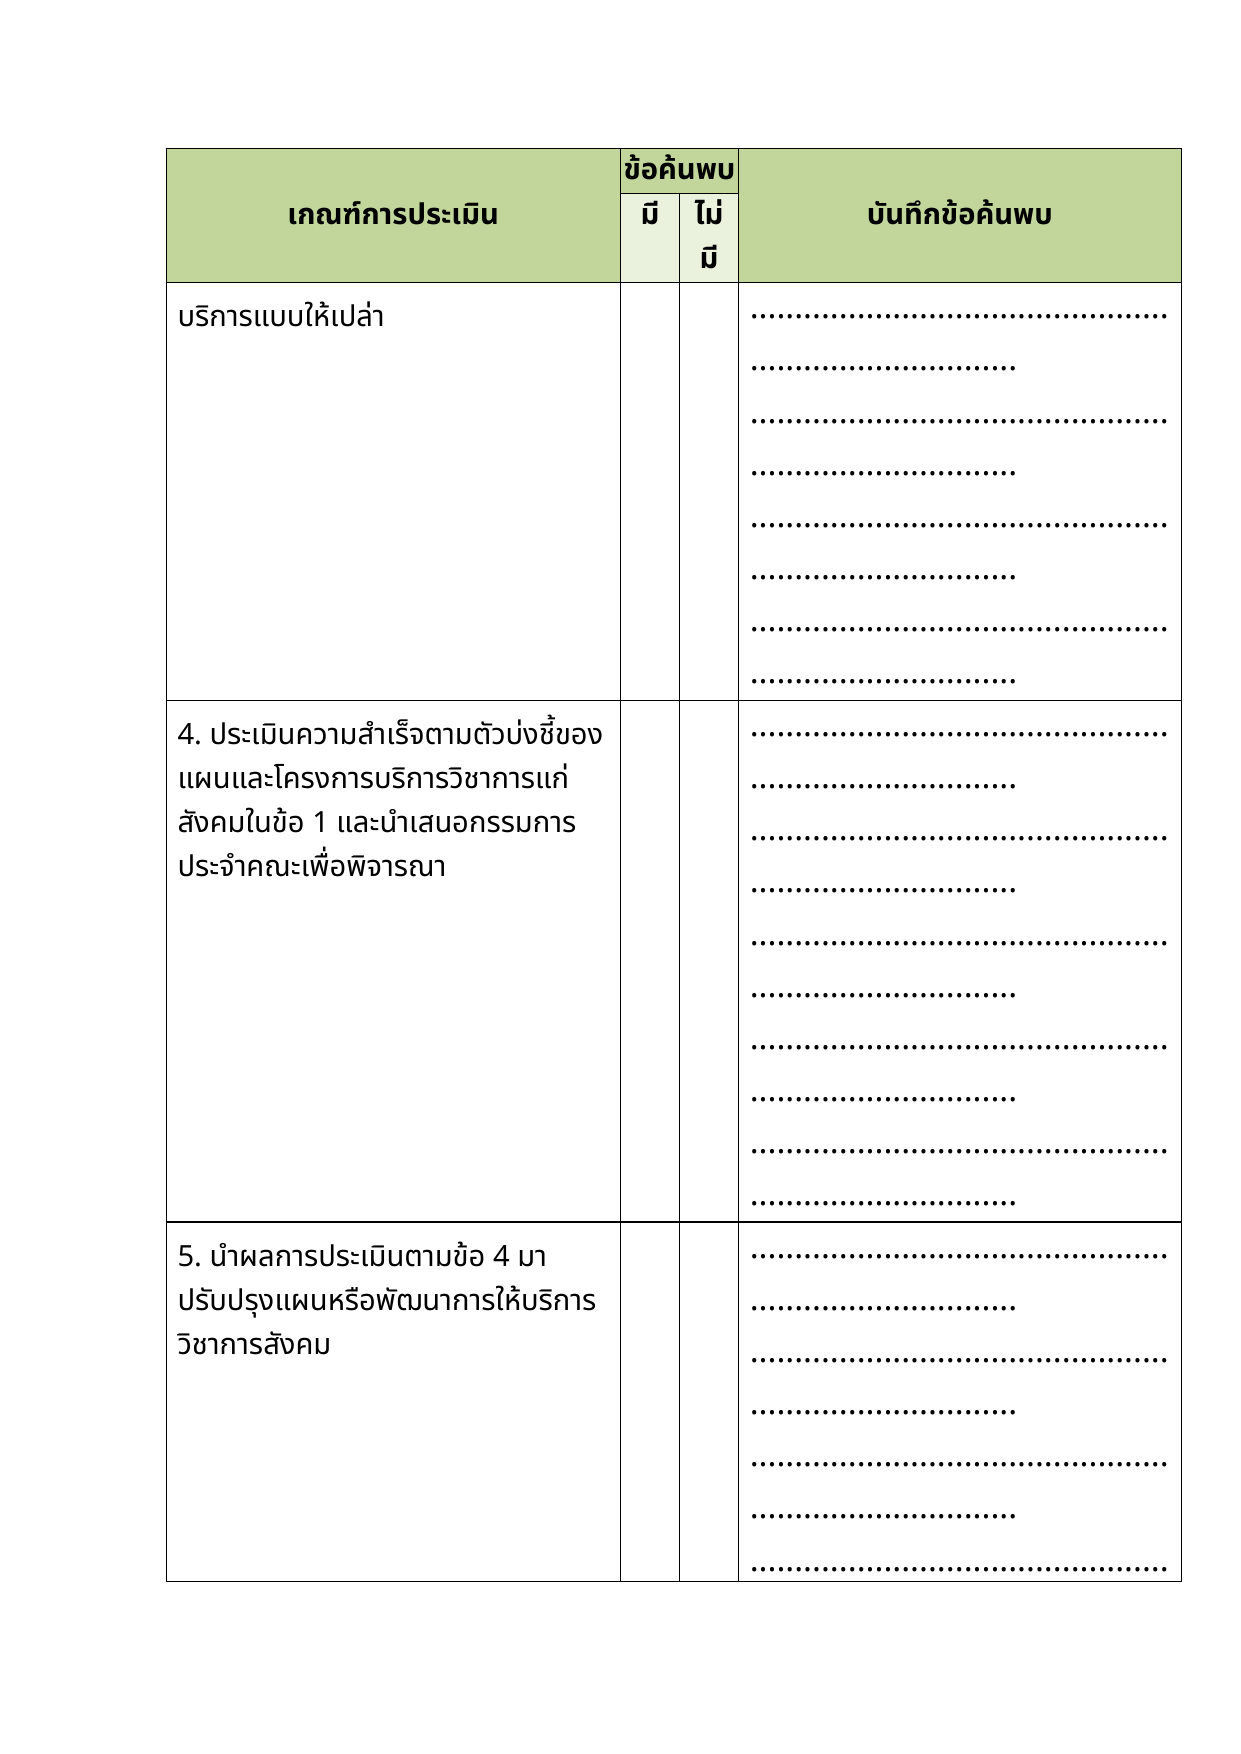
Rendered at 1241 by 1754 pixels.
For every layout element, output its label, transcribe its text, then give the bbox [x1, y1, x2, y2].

table_header บันทึกข้อค้นพบ [739, 149, 1181, 282]
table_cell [167, 1223, 620, 1581]
table_cell มี [621, 194, 679, 282]
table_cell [167, 283, 620, 699]
table_cell [680, 1223, 738, 1581]
table_header ข้อค้นพบ [621, 149, 738, 193]
table_cell [621, 701, 679, 1221]
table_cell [739, 283, 1181, 699]
table_cell [621, 283, 679, 699]
table_header เกณฑ์การประเมิน [167, 149, 620, 282]
table_cell 4. ประเมินความสำเร็จตามตัวบ่งชี้ของแผนและโครงการบริการวิชาการแก่สังคมในข้อ 1 และนำเสนอกรรมการประจำคณะเพื่อพิจารณา [167, 701, 620, 1221]
table_cell [621, 1223, 679, 1581]
table_cell [680, 701, 738, 1221]
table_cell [739, 1223, 1181, 1581]
table_cell [680, 283, 738, 699]
table_cell ไม่มี [680, 194, 738, 282]
